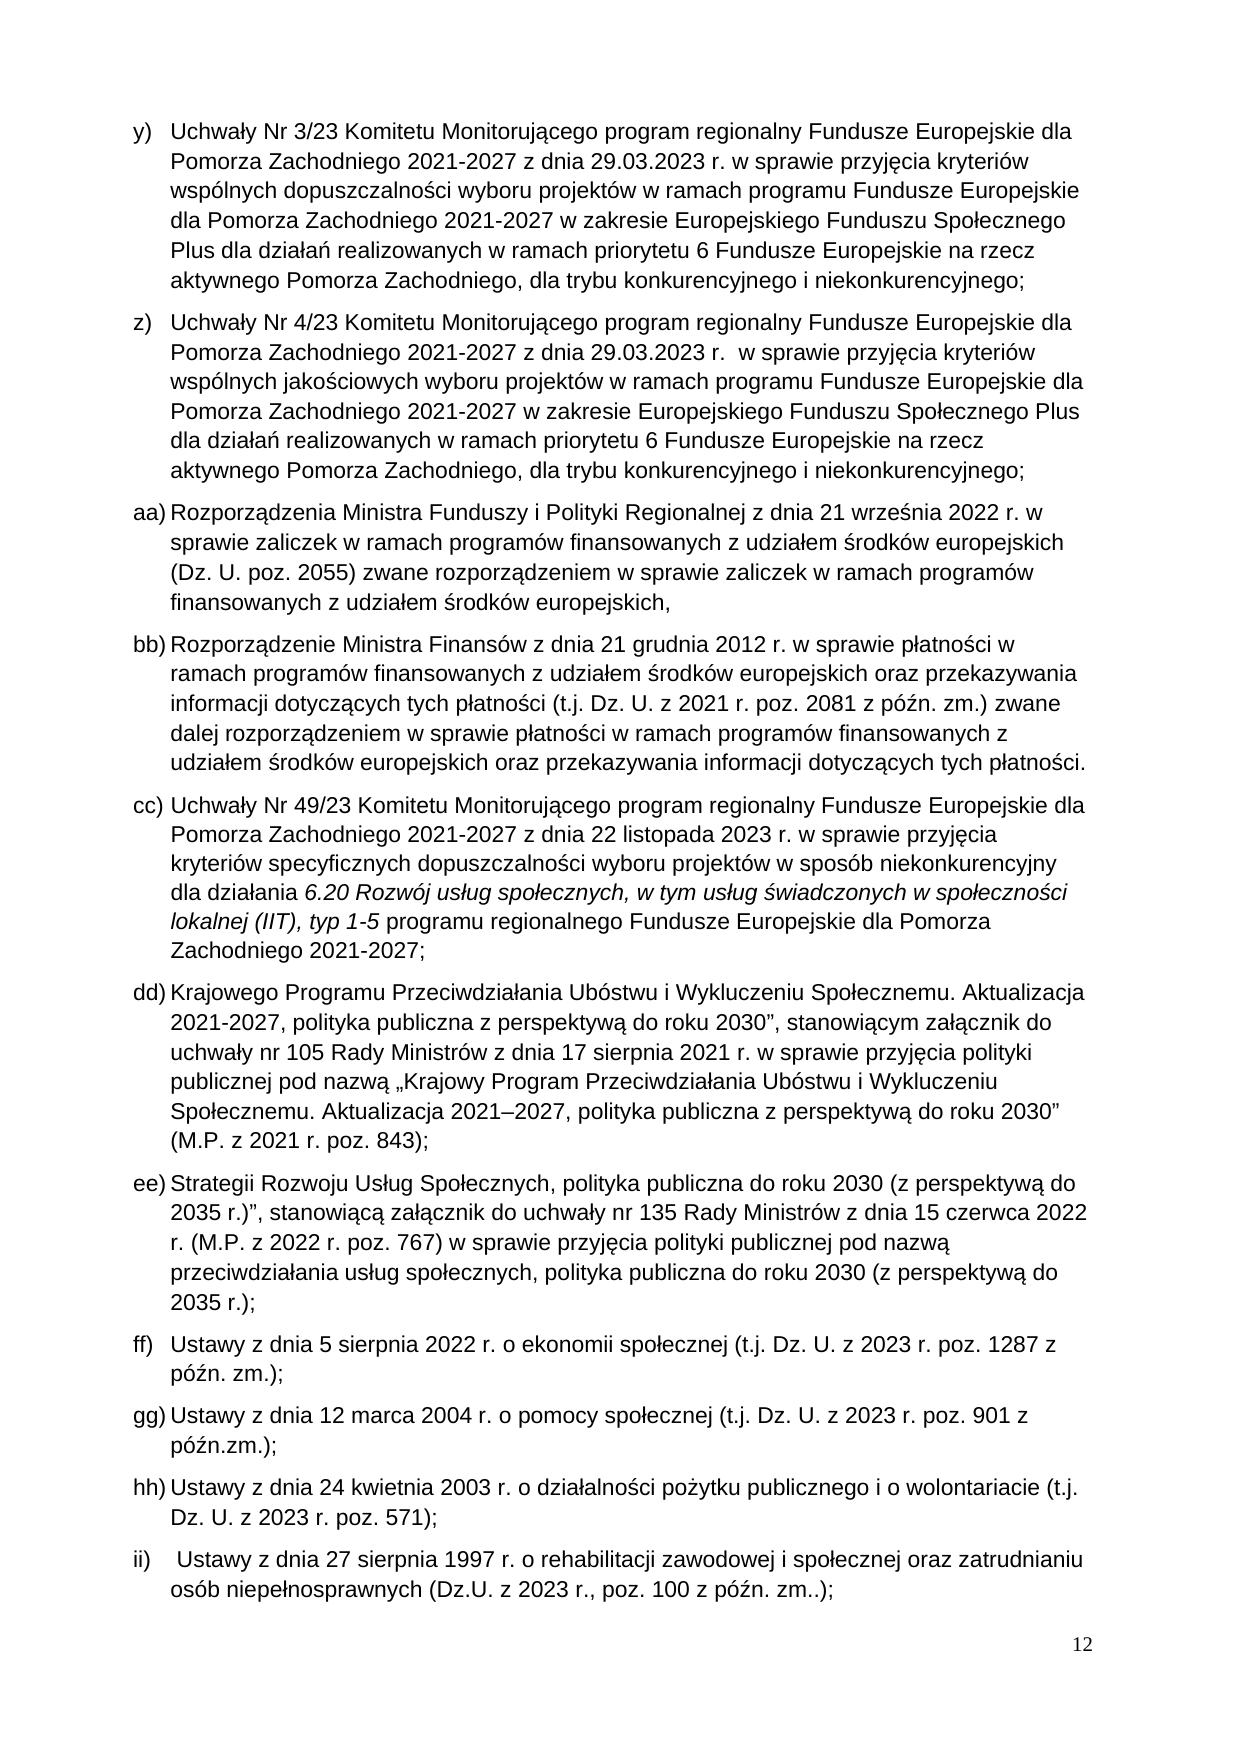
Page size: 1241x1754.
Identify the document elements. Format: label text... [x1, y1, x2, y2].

list Uchwały Nr 4/23 Komitetu Monitorującego program regionalny Fundusze Europejskie dla Pomorza Zachodniego 2021-2027 z dnia 29.03.2023 r. w sprawie przyjęcia kryteriów wspólnych jakościowych wyboru projektów w ramach programu Fundusze Europejskie dla Pomorza Zachodniego 2021-2027 w zakresie Europejskiego Funduszu Społecznego Plus dla działań realizowanych w ramach priorytetu 6 Fundusze Europejskie na rzecz aktywnego Pomorza Zachodniego, dla trybu konkurencyjnego i niekonkurencyjnego; [133, 309, 1092, 483]
list Rozporządzenie Ministra Finansów z dnia 21 grudnia 2012 r. w sprawie płatności w ramach programów finansowanych z udziałem środków europejskich oraz przekazywania informacji dotyczących tych płatności (t.j. Dz. U. z 2021 r. poz. 2081 z późn. zm.) zwane dalej rozporządzeniem w sprawie płatności w ramach programów finansowanych z udziałem środków europejskich oraz przekazywania informacji dotyczących tych płatności. [133, 631, 1092, 776]
list Uchwały Nr 3/23 Komitetu Monitorującego program regionalny Fundusze Europejskie dla Pomorza Zachodniego 2021-2027 z dnia 29.03.2023 r. w sprawie przyjęcia kryteriów wspólnych dopuszczalności wyboru projektów w ramach programu Fundusze Europejskie dla Pomorza Zachodniego 2021-2027 w zakresie Europejskiego Funduszu Społecznego Plus dla działań realizowanych w ramach priorytetu 6 Fundusze Europejskie na rzecz aktywnego Pomorza Zachodniego, dla trybu konkurencyjnego i niekonkurencyjnego; [133, 118, 1092, 293]
list Ustawy z dnia 27 sierpnia 1997 r. o rehabilitacji zawodowej i społecznej oraz zatrudnianiu osób niepełnosprawnych (Dz.U. z 2023 r., poz. 100 z późn. zm..); [133, 1546, 1092, 1602]
list Uchwały Nr 49/23 Komitetu Monitorującego program regionalny Fundusze Europejskie dla Pomorza Zachodniego 2021-2027 z dnia 22 listopada 2023 r. w sprawie przyjęcia kryteriów specyficznych dopuszczalności wyboru projektów w sposób niekonkurencyjny dla działania 6.20 Rozwój usług społecznych, w tym usług świadczonych w społeczności lokalnej (IIT), typ 1-5 programu regionalnego Fundusze Europejskie dla Pomorza Zachodniego 2021-2027; [133, 792, 1092, 964]
list Ustawy z dnia 24 kwietnia 2003 r. o działalności pożytku publicznego i o wolontariacie (t.j. Dz. U. z 2023 r. poz. 571); [133, 1474, 1092, 1530]
list Krajowego Programu Przeciwdziałania Ubóstwu i Wykluczeniu Społecznemu. Aktualizacja 2021-2027, polityka publiczna z perspektywą do roku 2030”, stanowiącym załącznik do uchwały nr 105 Rady Ministrów z dnia 17 sierpnia 2021 r. w sprawie przyjęcia polityki publicznej pod nazwą „Krajowy Program Przeciwdziałania Ubóstwu i Wykluczeniu Społecznemu. Aktualizacja 2021–2027, polityka publiczna z perspektywą do roku 2030” (M.P. z 2021 r. poz. 843); [133, 979, 1092, 1154]
list Strategii Rozwoju Usług Społecznych, polityka publiczna do roku 2030 (z perspektywą do 2035 r.)”, stanowiącą załącznik do uchwały nr 135 Rady Ministrów z dnia 15 czerwca 2022 r. (M.P. z 2022 r. poz. 767) w sprawie przyjęcia polityki publicznej pod nazwą przeciwdziałania usług społecznych, polityka publiczna do roku 2030 (z perspektywą do 2035 r.); [133, 1170, 1092, 1315]
list Ustawy z dnia 5 sierpnia 2022 r. o ekonomii społecznej (t.j. Dz. U. z 2023 r. poz. 1287 z późn. zm.); [133, 1331, 1092, 1387]
list Ustawy z dnia 12 marca 2004 r. o pomocy społecznej (t.j. Dz. U. z 2023 r. poz. 901 z późn.zm.); [133, 1402, 1092, 1458]
list Rozporządzenia Ministra Funduszy i Polityki Regionalnej z dnia 21 września 2022 r. w sprawie zaliczek w ramach programów finansowanych z udziałem środków europejskich (Dz. U. poz. 2055) zwane rozporządzeniem w sprawie zaliczek w ramach programów finansowanych z udziałem środków europejskich, [133, 499, 1092, 615]
